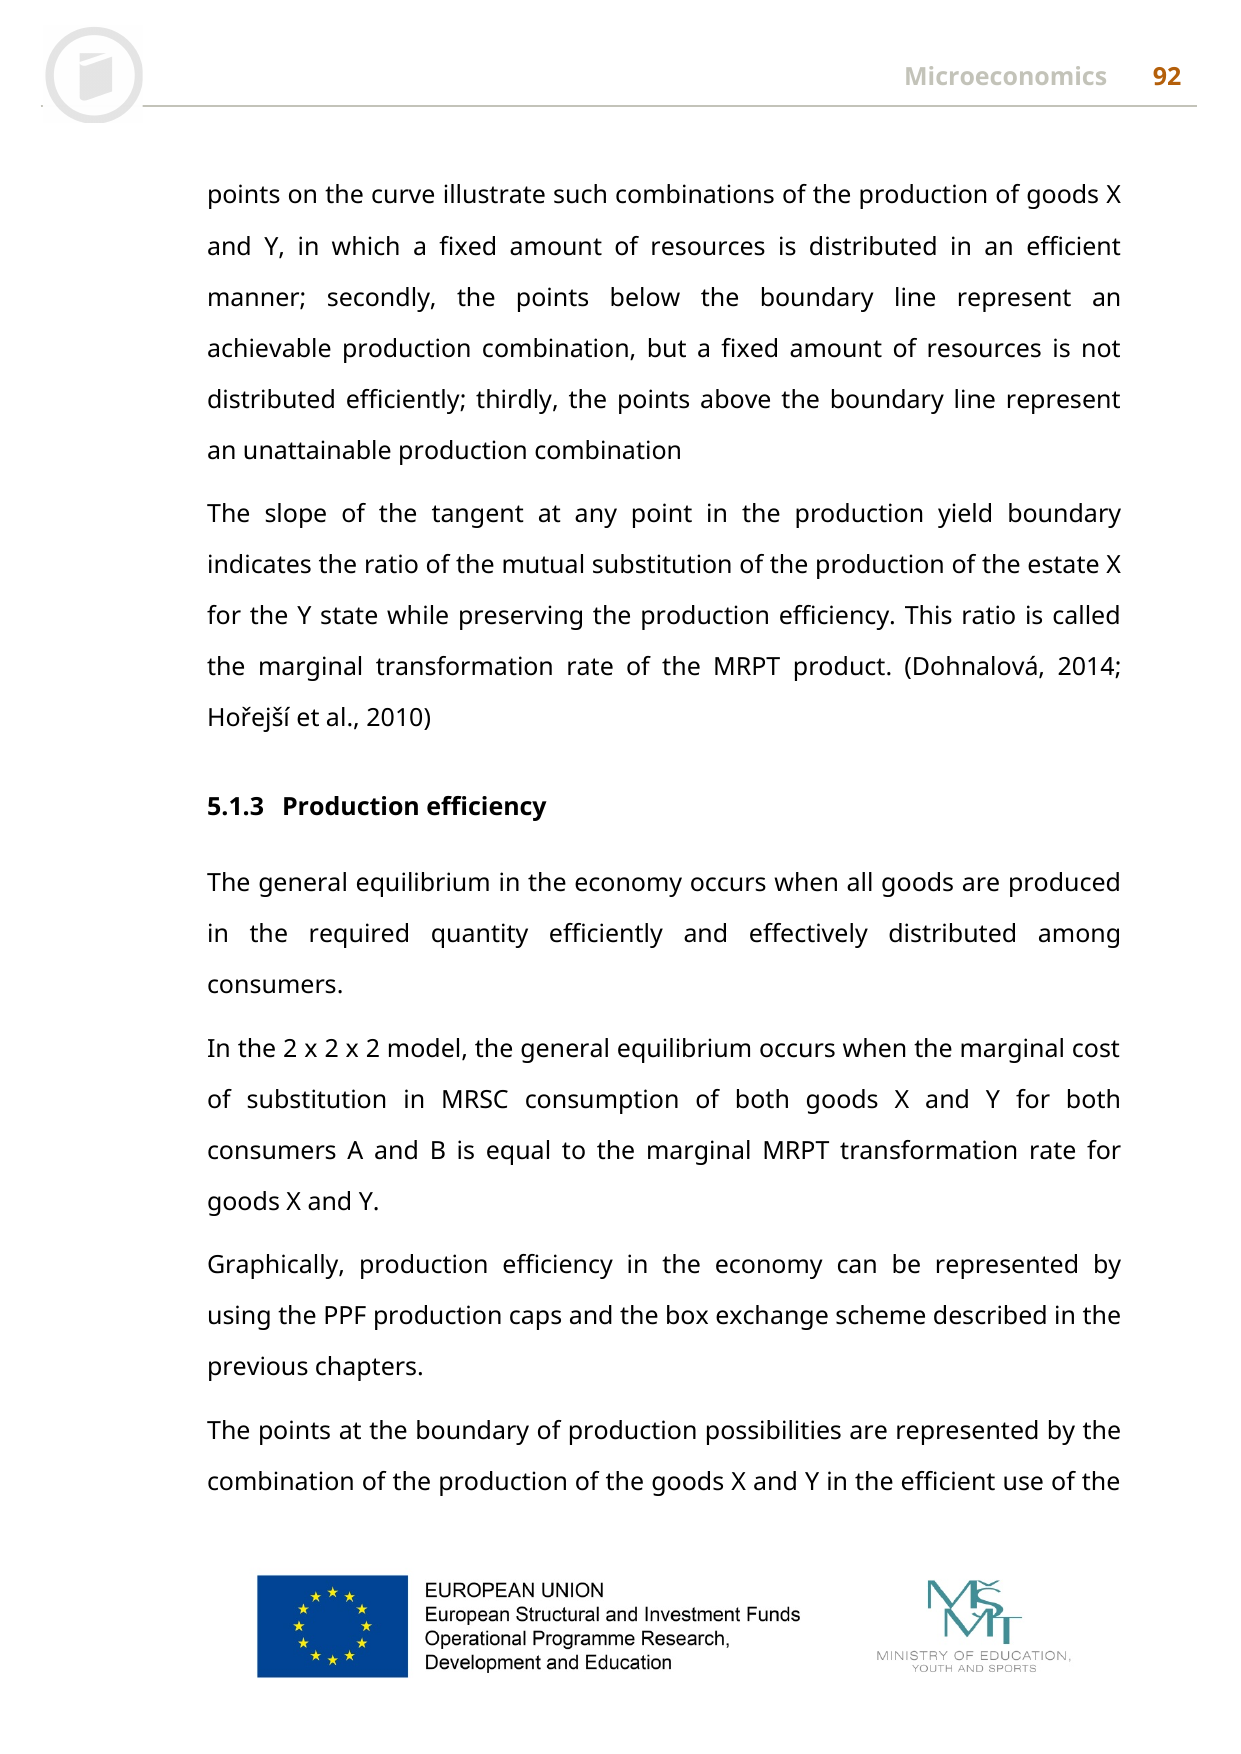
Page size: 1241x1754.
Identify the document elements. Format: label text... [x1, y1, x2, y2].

text Graphically, production efficiency in the economy can be represented by using the PPF production caps and the box exchange scheme described in the previous chapters. [207, 1247, 1122, 1383]
subtitle Production efficiency [207, 789, 1122, 823]
picture [206, 1524, 1121, 1728]
text In the 2 x 2 x 2 model, the general equilibrium occurs when the marginal cost of substitution in MRSC consumption of both goods X and Y for both consumers A and B is equal to the marginal MRPT transformation rate for goods X and Y. [207, 1030, 1122, 1217]
text The slope of the tangent at any point in the production yield boundary indicates the ratio of the mutual substitution of the production of the estate X for the Y state while preserving the production efficiency. This ratio is called the marginal transformation rate of the MRPT product. (Dohnalová, 2014; Hořejší et al., 2010) [207, 496, 1122, 734]
text The general equilibrium in the economy occurs when all goods are produced in the required quantity efficiently and effectively distributed among consumers. [207, 865, 1122, 1001]
